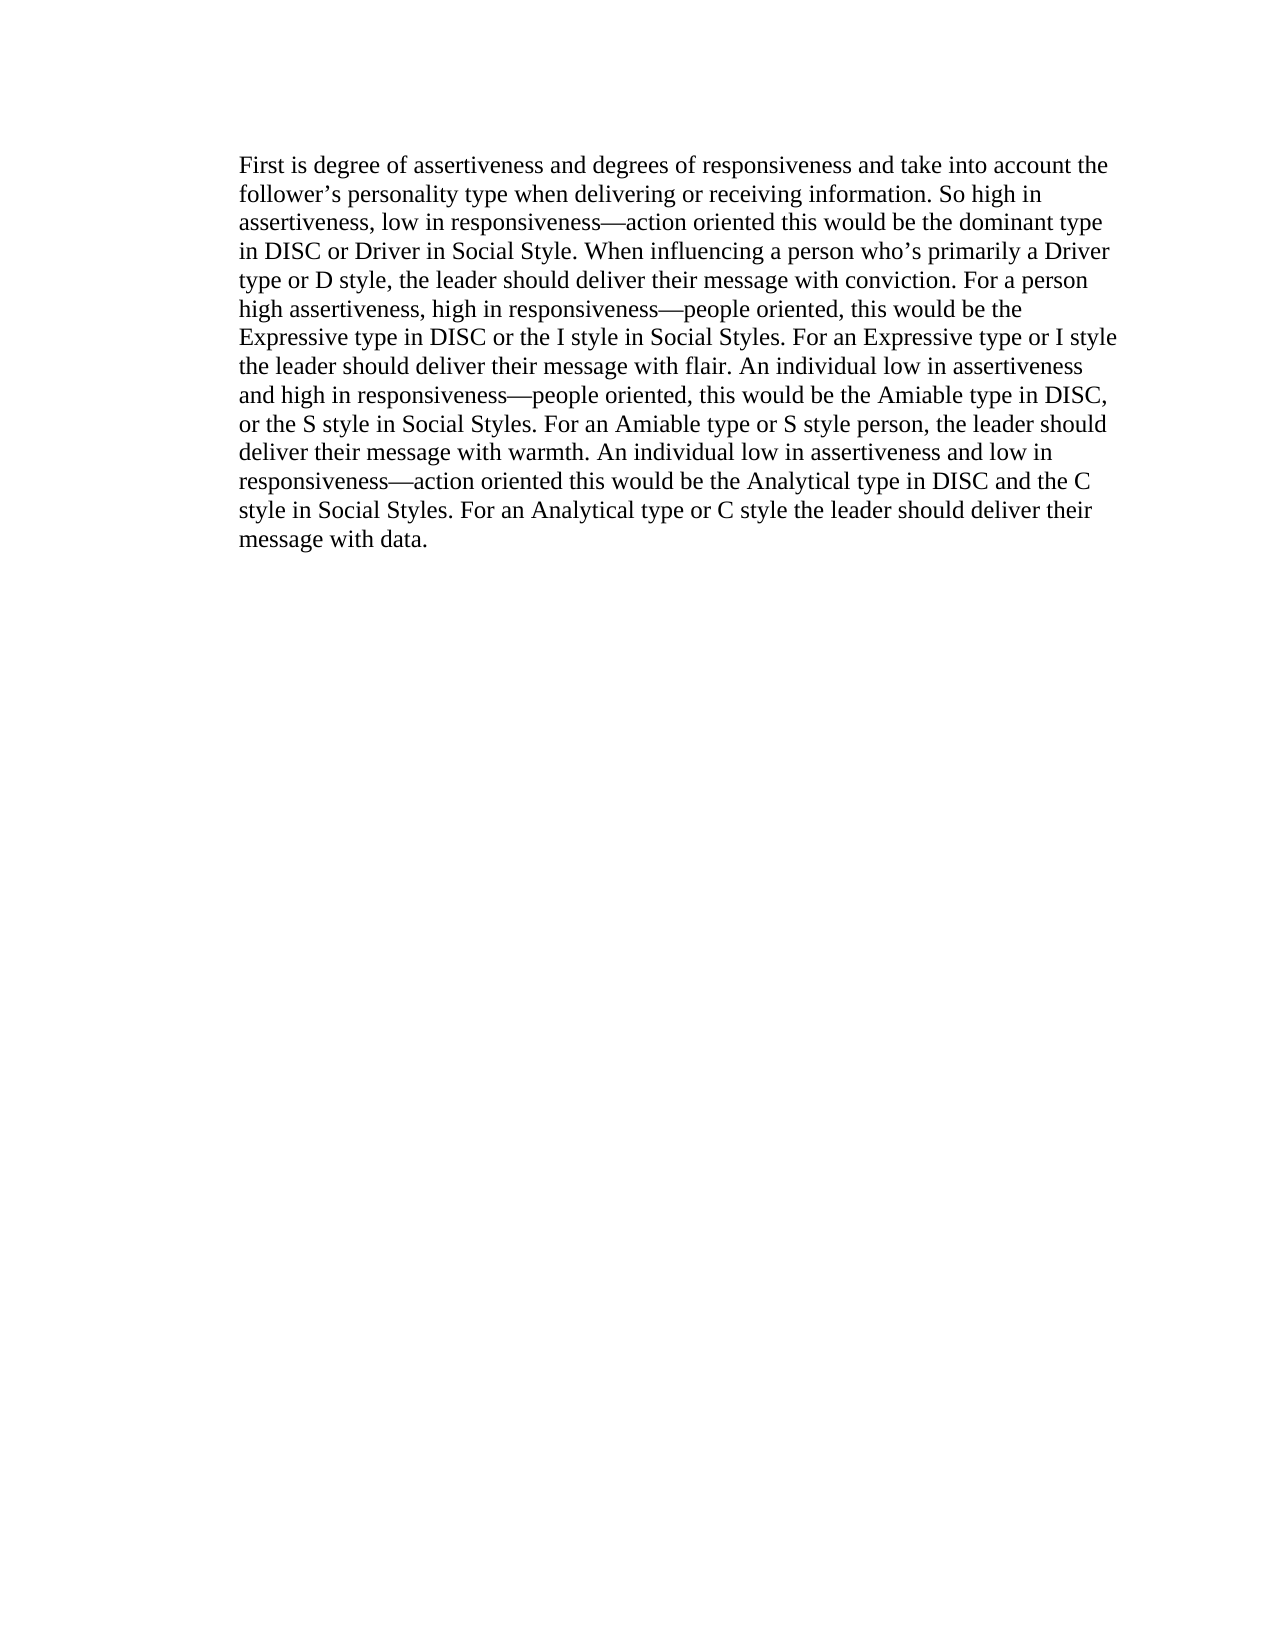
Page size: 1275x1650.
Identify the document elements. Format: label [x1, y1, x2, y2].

list [201, 150, 1125, 552]
